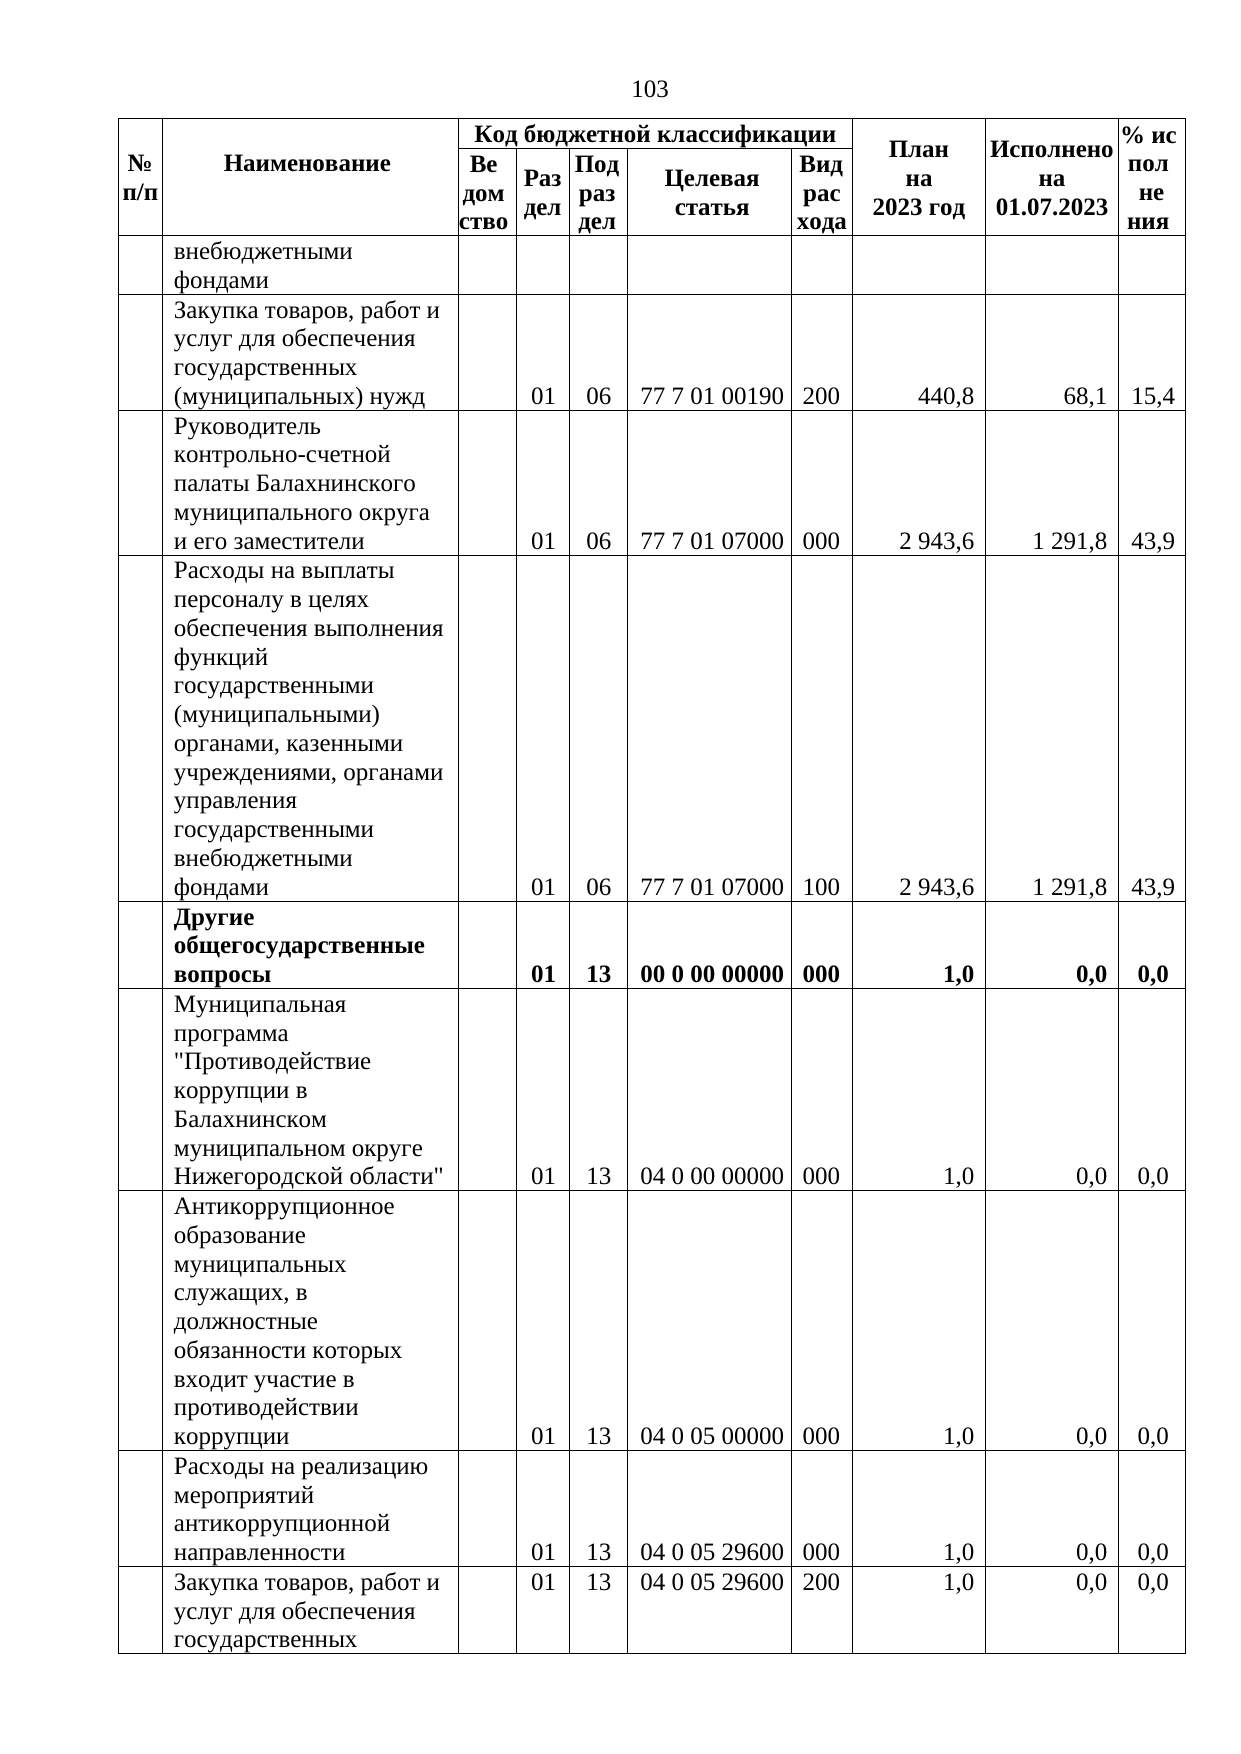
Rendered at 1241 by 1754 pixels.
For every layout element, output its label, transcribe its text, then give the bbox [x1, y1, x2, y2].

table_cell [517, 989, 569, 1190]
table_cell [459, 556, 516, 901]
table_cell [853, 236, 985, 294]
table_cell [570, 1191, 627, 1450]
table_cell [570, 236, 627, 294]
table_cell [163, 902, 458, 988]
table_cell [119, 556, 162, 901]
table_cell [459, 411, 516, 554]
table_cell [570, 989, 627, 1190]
table_cell Вид рас хода [792, 149, 852, 235]
table_cell Ве дом ство [459, 149, 516, 235]
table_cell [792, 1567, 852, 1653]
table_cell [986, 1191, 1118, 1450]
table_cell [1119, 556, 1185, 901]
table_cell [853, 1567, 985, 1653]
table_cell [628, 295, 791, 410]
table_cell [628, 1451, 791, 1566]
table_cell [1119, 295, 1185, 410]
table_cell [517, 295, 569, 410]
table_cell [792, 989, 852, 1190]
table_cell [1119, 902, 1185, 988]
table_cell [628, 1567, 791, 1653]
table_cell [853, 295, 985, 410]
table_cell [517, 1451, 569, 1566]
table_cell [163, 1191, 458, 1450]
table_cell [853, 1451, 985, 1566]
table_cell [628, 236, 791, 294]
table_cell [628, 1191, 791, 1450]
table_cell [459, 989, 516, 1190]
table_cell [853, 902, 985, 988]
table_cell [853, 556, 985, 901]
table_cell Целевая статья [628, 149, 791, 235]
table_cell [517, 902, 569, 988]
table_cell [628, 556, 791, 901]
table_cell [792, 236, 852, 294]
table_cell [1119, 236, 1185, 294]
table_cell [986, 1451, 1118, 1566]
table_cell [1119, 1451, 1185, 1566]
table_header Код бюджетной классификации [459, 119, 852, 148]
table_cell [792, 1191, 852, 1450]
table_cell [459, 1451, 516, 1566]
table_header План на 2023 год [853, 119, 985, 235]
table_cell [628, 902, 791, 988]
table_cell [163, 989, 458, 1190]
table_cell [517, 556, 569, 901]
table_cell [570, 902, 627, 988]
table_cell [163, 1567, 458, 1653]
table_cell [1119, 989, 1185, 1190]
table_cell Подраз дел [570, 149, 627, 235]
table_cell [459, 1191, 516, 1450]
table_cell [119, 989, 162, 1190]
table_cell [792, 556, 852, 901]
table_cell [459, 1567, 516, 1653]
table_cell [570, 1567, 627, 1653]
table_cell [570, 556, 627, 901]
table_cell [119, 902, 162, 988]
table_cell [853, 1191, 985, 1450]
table_header № п/п [119, 119, 162, 235]
table_header % ис пол не ния [1119, 119, 1185, 235]
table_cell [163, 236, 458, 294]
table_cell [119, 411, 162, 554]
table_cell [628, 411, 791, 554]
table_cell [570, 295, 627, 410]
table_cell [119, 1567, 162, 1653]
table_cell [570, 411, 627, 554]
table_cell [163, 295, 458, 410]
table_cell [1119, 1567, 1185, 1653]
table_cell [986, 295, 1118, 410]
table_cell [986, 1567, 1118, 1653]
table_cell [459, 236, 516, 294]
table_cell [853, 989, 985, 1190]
table_cell Раз дел [517, 149, 569, 235]
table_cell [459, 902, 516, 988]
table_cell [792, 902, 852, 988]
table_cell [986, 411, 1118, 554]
table_header Исполнено на 01.07.2023 [986, 119, 1118, 235]
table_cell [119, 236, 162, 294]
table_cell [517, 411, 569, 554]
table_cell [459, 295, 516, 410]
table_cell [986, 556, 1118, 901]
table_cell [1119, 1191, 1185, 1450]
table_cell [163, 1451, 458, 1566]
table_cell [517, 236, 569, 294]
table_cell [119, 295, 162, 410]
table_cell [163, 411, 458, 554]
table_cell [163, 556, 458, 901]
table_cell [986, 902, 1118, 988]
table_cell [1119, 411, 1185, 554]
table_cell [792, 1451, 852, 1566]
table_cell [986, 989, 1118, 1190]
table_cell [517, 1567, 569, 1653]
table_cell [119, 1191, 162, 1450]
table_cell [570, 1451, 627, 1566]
table_header Наименование [163, 119, 458, 235]
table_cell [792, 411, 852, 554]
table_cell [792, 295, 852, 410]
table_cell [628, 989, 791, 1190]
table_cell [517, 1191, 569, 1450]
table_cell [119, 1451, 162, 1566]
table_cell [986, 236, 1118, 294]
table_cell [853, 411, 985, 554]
